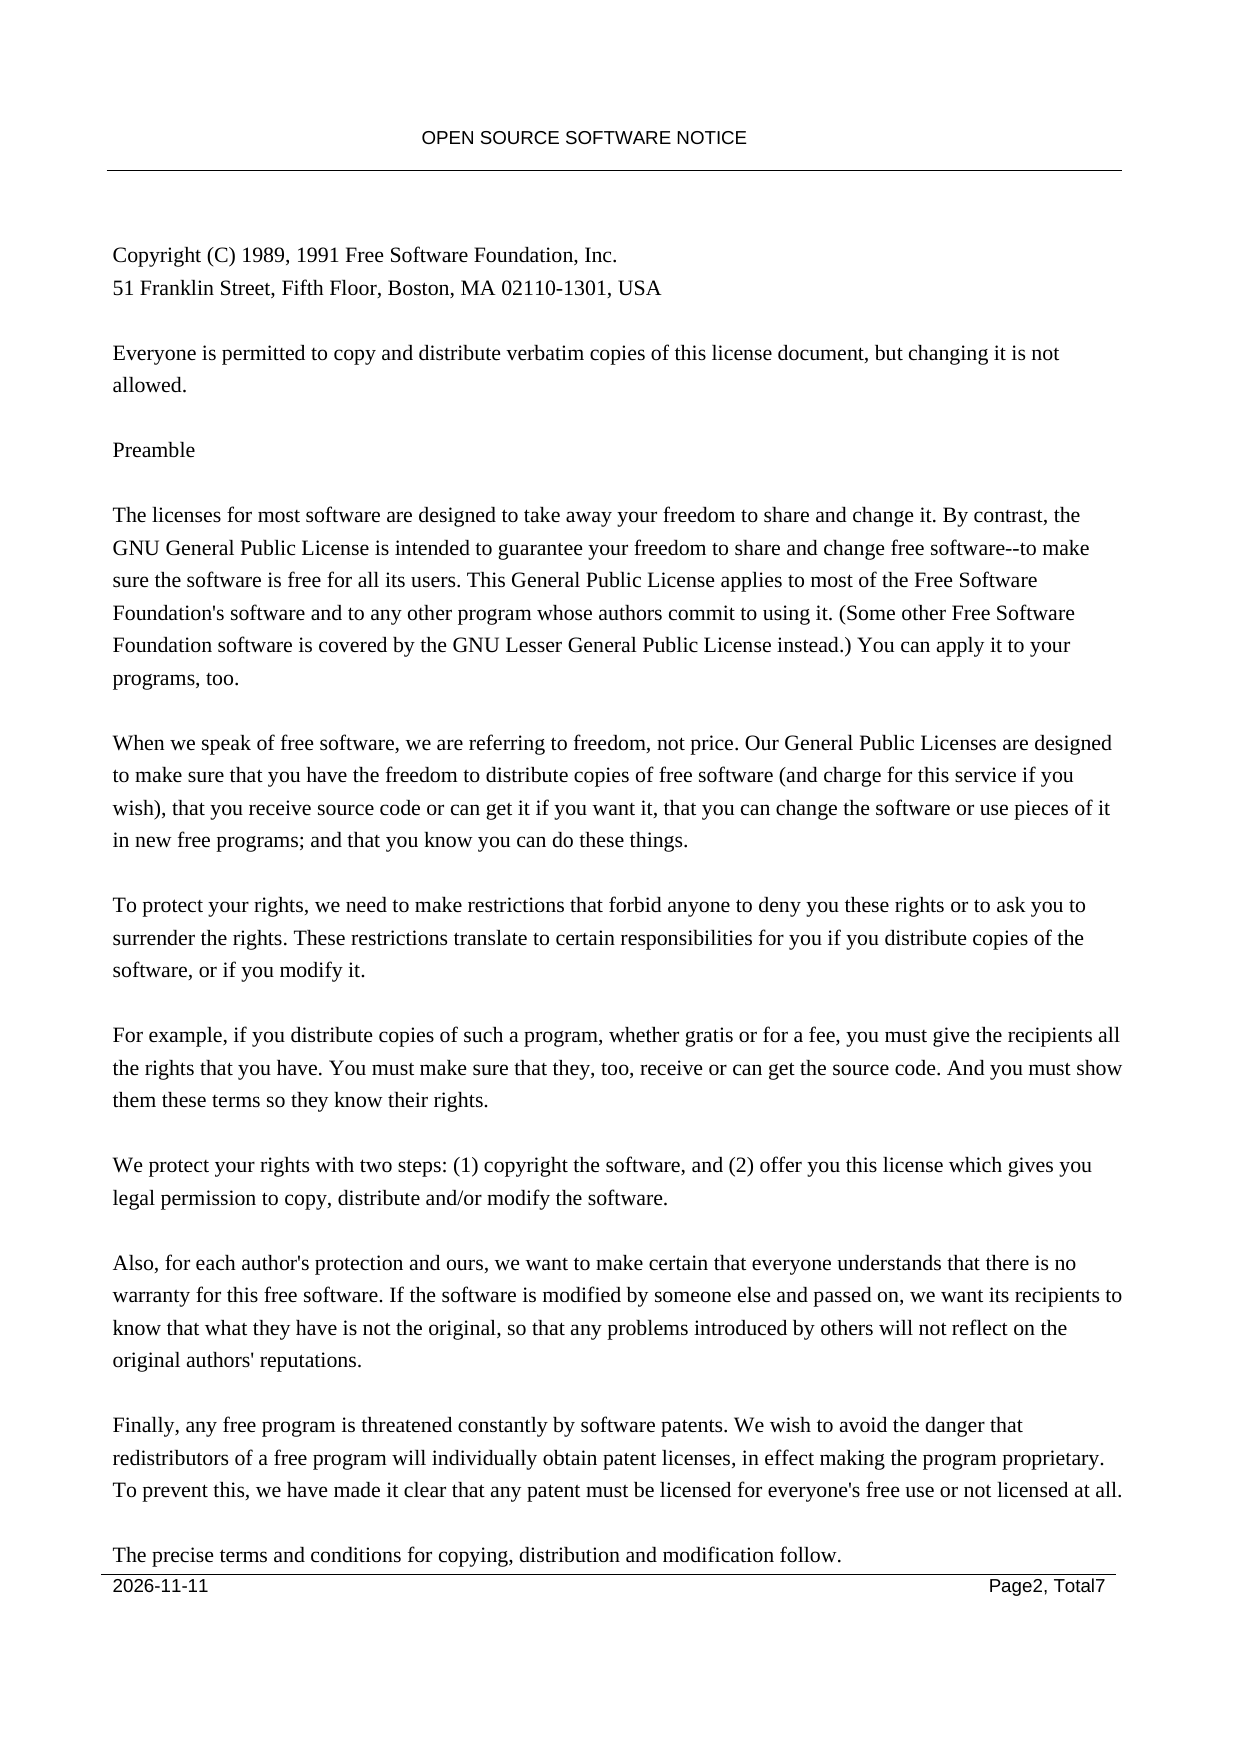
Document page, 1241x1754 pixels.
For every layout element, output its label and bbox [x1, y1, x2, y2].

text [112, 206, 1128, 1571]
